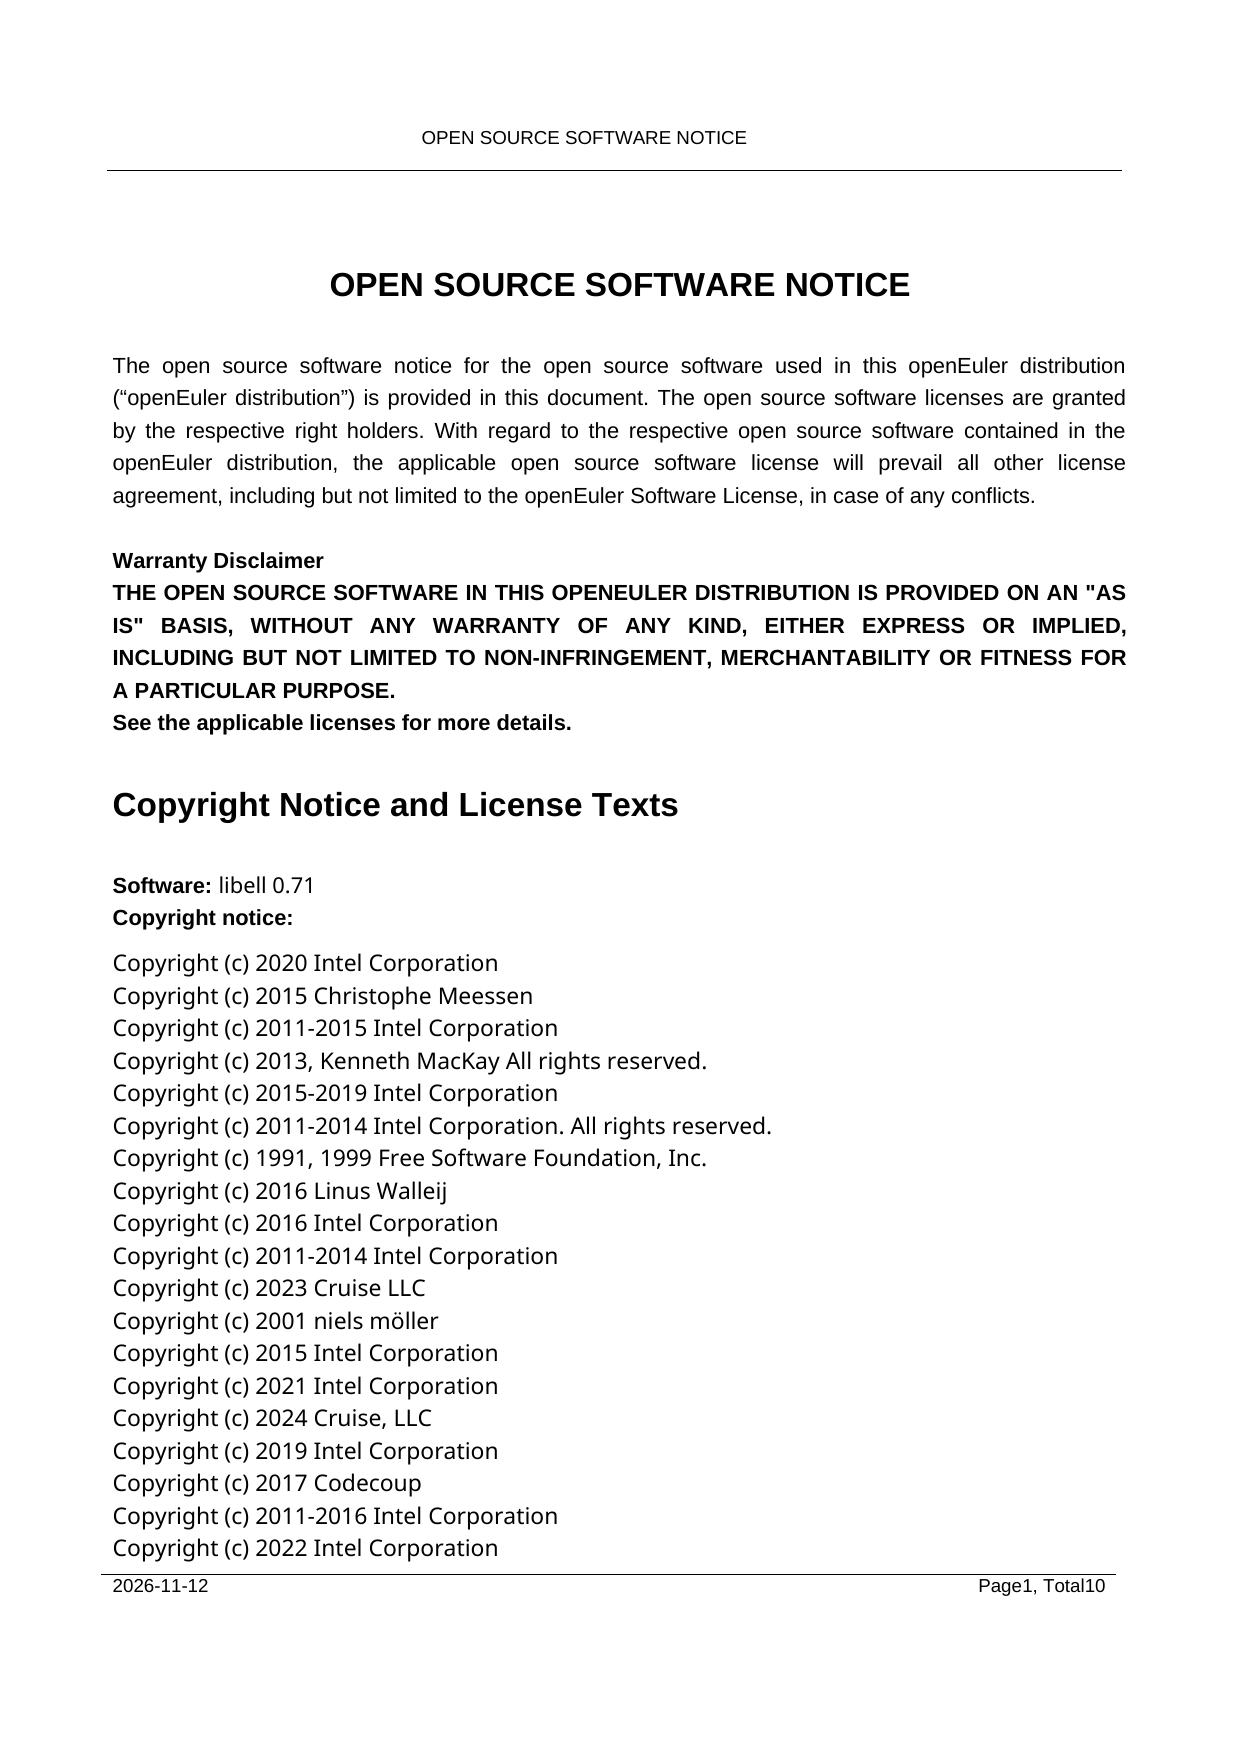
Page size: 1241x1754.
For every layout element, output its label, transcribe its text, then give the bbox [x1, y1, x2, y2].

text OPEN SOURCE SOFTWARE NOTICE [112, 251, 1128, 316]
title Software: libell 0.71 [112, 869, 1128, 901]
text Copyright notice: [112, 901, 1128, 934]
text Warranty Disclaimer [112, 544, 1128, 576]
text THE OPEN SOURCE SOFTWARE IN THIS OPENEULER DISTRIBUTION IS PROVIDED ON AN "AS IS" BASIS, WITHOUT ANY WARRANTY OF ANY KIND, EITHER EXPRESS OR IMPLIED, INCLUDING BUT NOT LIMITED TO NON-INFRINGEMENT, MERCHANTABILITY OR FITNESS FOR A PARTICULAR PURPOSE. See the applicable licenses for more details. [112, 576, 1128, 739]
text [112, 947, 1128, 1564]
text Copyright Notice and License Texts [112, 771, 1128, 836]
text The open source software notice for the open source software used in this openEuler distribution (“openEuler distribution”) is provided in this document. The open source software licenses are granted by the respective right holders. With regard to the respective open source software contained in the openEuler distribution, the applicable open source software license will prevail all other license agreement, including but not limited to the openEuler Software License, in case of any conflicts. [112, 349, 1128, 511]
